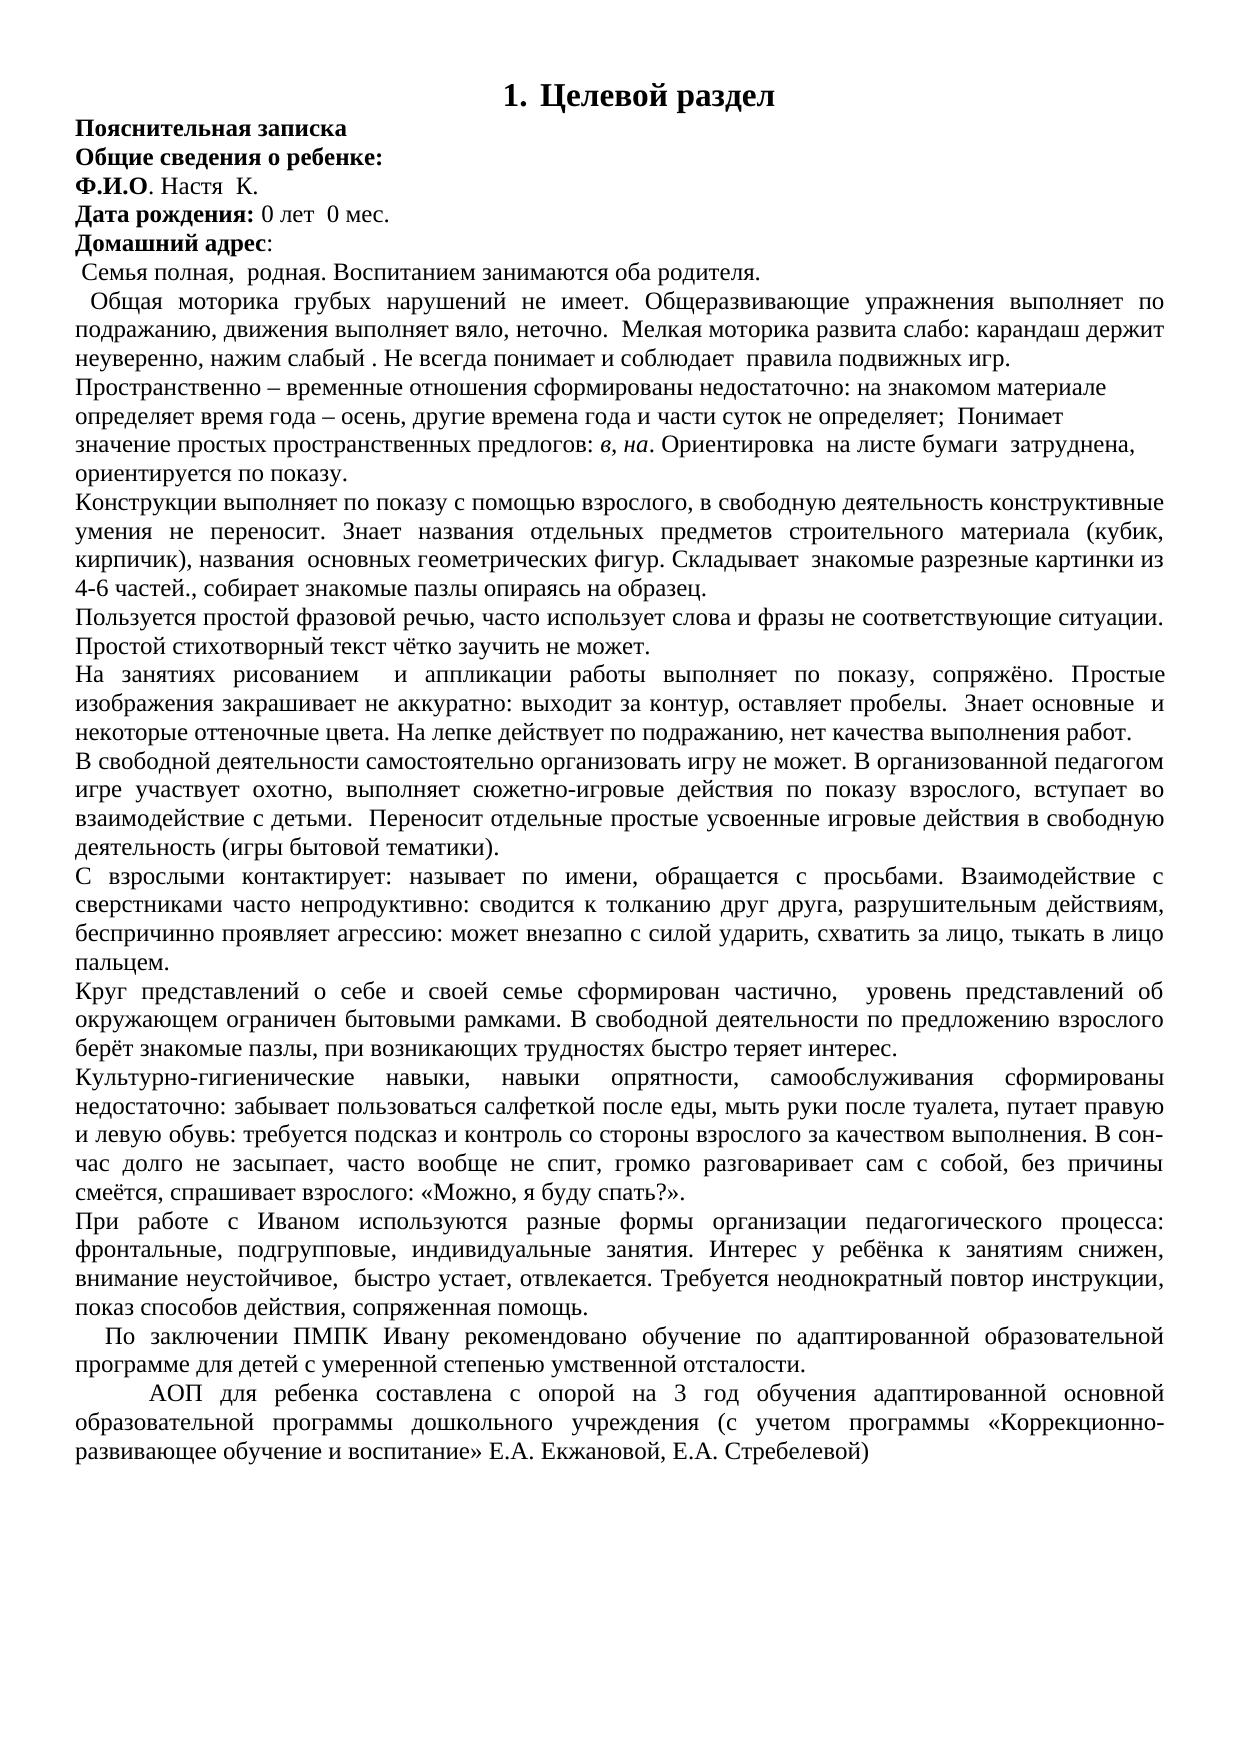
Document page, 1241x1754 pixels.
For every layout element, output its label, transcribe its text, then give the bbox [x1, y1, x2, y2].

text Общая моторика грубых нарушений не имеет. Общеразвивающие упражнения выполняет по подражанию, движения выполняет вяло, неточно. Мелкая моторика развита слабо: карандаш держит неуверенно, нажим слабый . Не всегда понимает и соблюдает правила подвижных игр. [75, 286, 1165, 372]
text Дата рождения: 0 лет 0 мес. [75, 199, 1165, 228]
text По заключении ПМПК Ивану рекомендовано обучение по адаптированной образовательной программе для детей с умеренной степенью умственной отсталости. [75, 1321, 1165, 1378]
list Целевой раздел [112, 75, 1165, 113]
text Конструкции выполняет по показу с помощью взрослого, в свободную деятельность конструктивные умения не переносит. Знает названия отдельных предметов строительного материала (кубик, кирпичик), названия основных геометрических фигур. Складывает знакомые разрезные картинки из 4-6 частей., собирает знакомые пазлы опираясь на образец. [75, 487, 1165, 602]
text АОП для ребенка составлена с опорой на 3 год обучения адаптированной основной образовательной программы дошкольного учреждения (с учетом программы «Коррекционно-развивающее обучение и воспитание» Е.А. Екжановой, Е.А. Стребелевой) [75, 1378, 1165, 1464]
text Круг представлений о себе и своей семье сформирован частично, уровень представлений об окружающем ограничен бытовыми рамками. В свободной деятельности по предложению взрослого берёт знакомые пазлы, при возникающих трудностях быстро теряет интерес. [75, 976, 1165, 1062]
text Ф.И.О. Настя К. [75, 171, 1165, 199]
text Семья полная, родная. Воспитанием занимаются оба родителя. [75, 257, 1165, 286]
text Пользуется простой фразовой речью, часто использует слова и фразы не соответствующие ситуации. Простой стихотворный текст чётко заучить не может. [75, 602, 1165, 659]
text Общие сведения о ребенке: [75, 142, 1165, 171]
text Культурно-гигиенические навыки, навыки опрятности, самообслуживания сформированы недостаточно: забывает пользоваться салфеткой после еды, мыть руки после туалета, путает правую и левую обувь: требуется подсказ и контроль со стороны взрослого за качеством выполнения. В сон- час долго не засыпает, часто вообще не спит, громко разговаривает сам с собой, без причины смеётся, спрашивает взрослого: «Можно, я буду спать?». [75, 1062, 1165, 1206]
text При работе с Иваном используются разные формы организации педагогического процесса: фронтальные, подгрупповые, индивидуальные занятия. Интерес у ребёнка к занятиям снижен, внимание неустойчивое, быстро устает, отвлекается. Требуется неоднократный повтор инструкции, показ способов действия, сопряженная помощь. [75, 1206, 1165, 1321]
text Пространственно – временные отношения сформированы недостаточно: на знакомом материале определяет время года – осень, другие времена года и части суток не определяет; Понимает значение простых пространственных предлогов: в, на. Ориентировка на листе бумаги затруднена, ориентируется по показу. [75, 372, 1165, 487]
text На занятиях рисованием и аппликации работы выполняет по показу, сопряжёно. Простые изображения закрашивает не аккуратно: выходит за контур, оставляет пробелы. Знает основные и некоторые оттеночные цвета. На лепке действует по подражанию, нет качества выполнения работ. [75, 659, 1165, 746]
text В свободной деятельности самостоятельно организовать игру не может. В организованной педагогом игре участвует охотно, выполняет сюжетно-игровые действия по показу взрослого, вступает во взаимодействие с детьми. Переносит отдельные простые усвоенные игровые действия в свободную деятельность (игры бытовой тематики). [75, 746, 1165, 861]
text Домашний адрес: [75, 228, 1165, 257]
text Пояснительная записка [75, 113, 1165, 142]
text С взрослыми контактирует: называет по имени, обращается с просьбами. Взаимодействие с сверстниками часто непродуктивно: сводится к толканию друг друга, разрушительным действиям, беспричинно проявляет агрессию: может внезапно с силой ударить, схватить за лицо, тыкать в лицо пальцем. [75, 861, 1165, 976]
